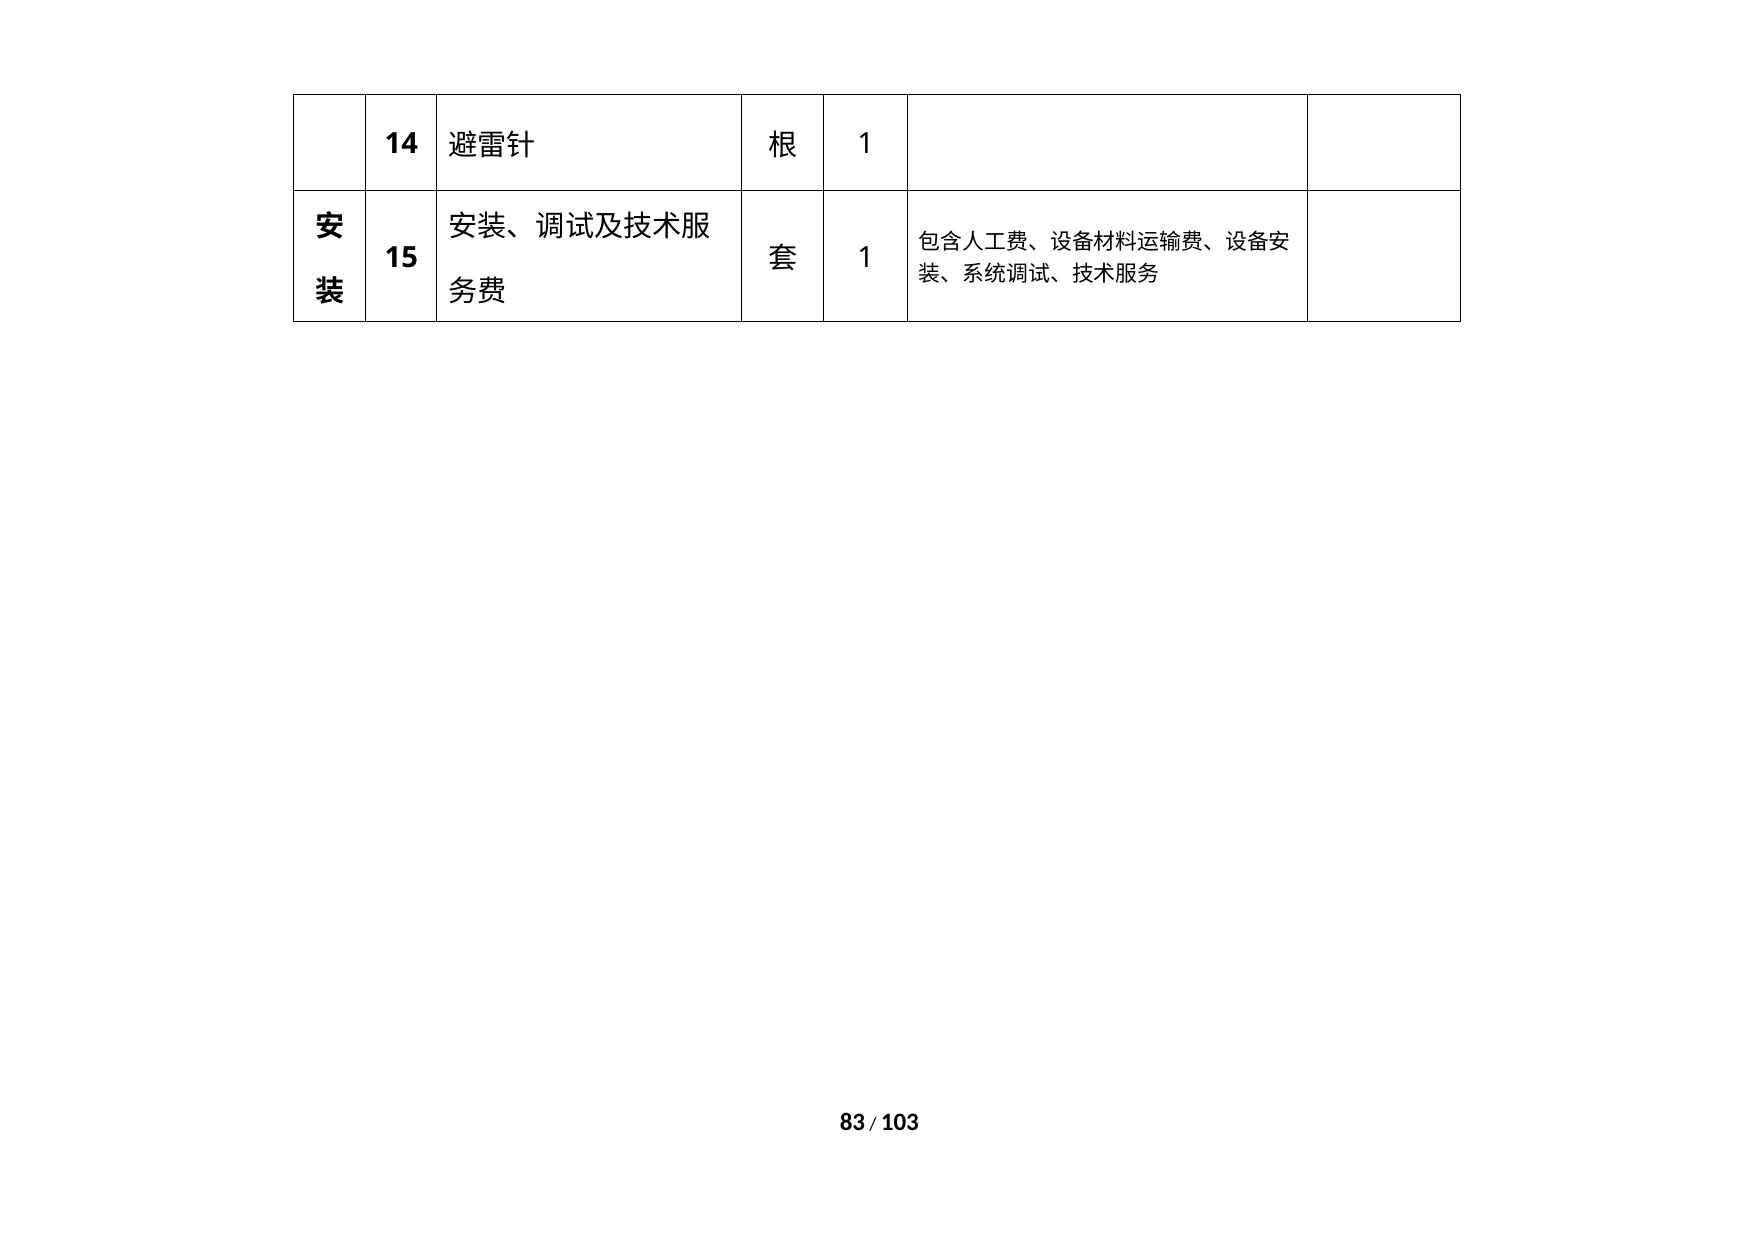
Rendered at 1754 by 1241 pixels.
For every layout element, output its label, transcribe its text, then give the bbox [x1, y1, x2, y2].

table_cell 套 [742, 191, 823, 321]
table_cell 安装、调试及技术服务费 [437, 191, 741, 321]
table_cell 14 [366, 95, 436, 190]
table_cell 1 [824, 191, 907, 321]
table_cell 包含人工费、设备材料运输费、设备安装、系统调试、技术服务 [908, 191, 1307, 321]
table_cell [908, 95, 1307, 190]
table_cell [1308, 95, 1460, 190]
table_cell 避雷针 [437, 95, 741, 190]
table_cell 安装 [294, 191, 365, 321]
table_cell 15 [366, 191, 436, 321]
table_cell 根 [742, 95, 823, 190]
table_cell 1 [824, 95, 907, 190]
table_cell [1308, 191, 1460, 321]
